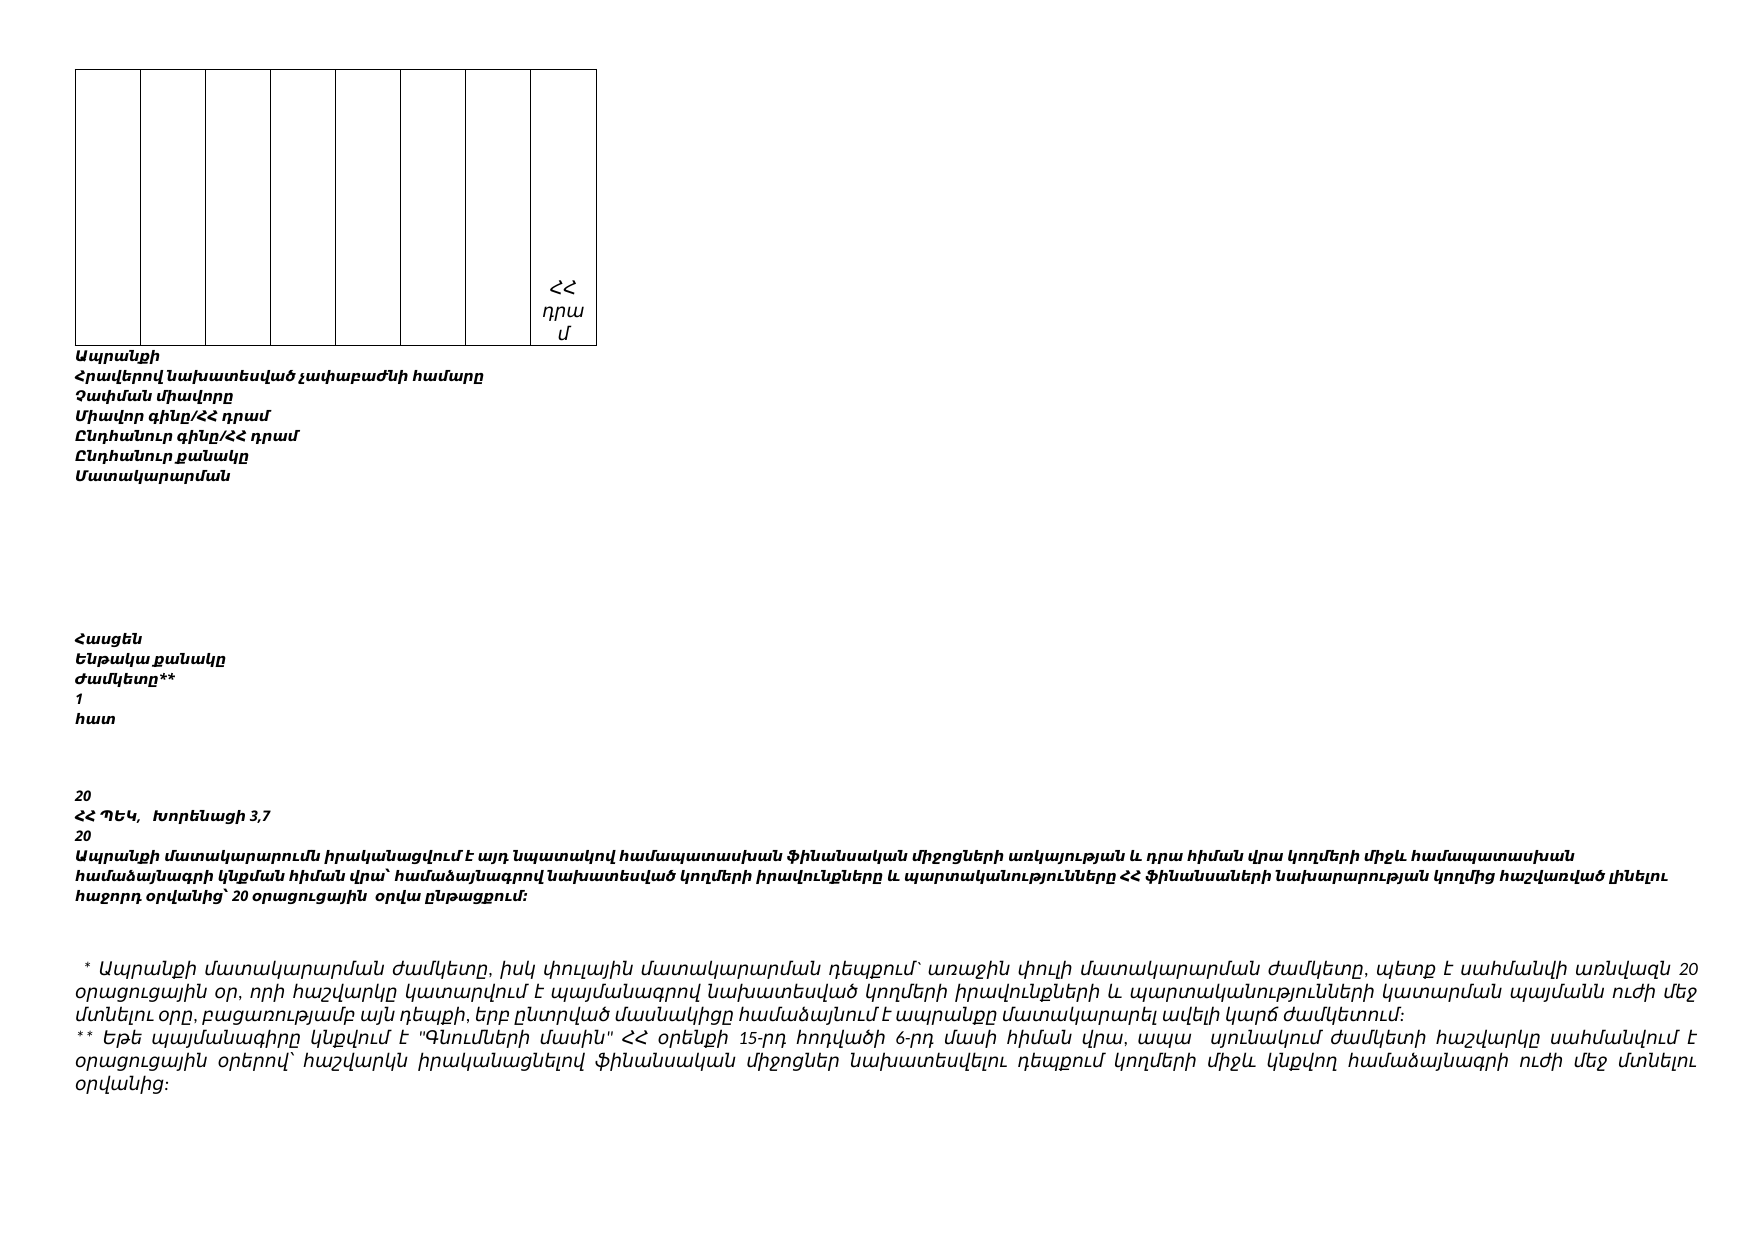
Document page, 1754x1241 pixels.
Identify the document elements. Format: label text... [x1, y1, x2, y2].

text * Ապրանքի մատակարարման ժամկետը, իսկ փուլային մատակարարման դեպքում` առաջին փուլի մատակարարման ժամկետը, պետք է սահմանվի առնվազն 20 օրացուցային օր, որի հաշվարկը կատարվում է պայմանագրով նախատեսված կողմերի իրավունքների և պարտականությունների կատարման պայմանն ուժի մեջ մտնելու օրը, բացառությամբ այն դեպքի, երբ ընտրված մասնակիցը համաձայնում է ապրանքը մատակարարել ավելի կարճ ժամկետում: [75, 957, 1698, 1026]
text ** Եթե պայմանագիրը կնքվում է "Գնումների մասին" ՀՀ օրենքի 15-րդ հոդվածի 6-րդ մասի հիման վրա, ապա սյունակում ժամկետի հաշվարկը սահմանվում է օրացուցային օրերով՝ հաշվարկն իրականացնելով ֆինանսական միջոցներ նախատեսվելու դեպքում կողմերի միջև կնքվող համաձայնագրի ուժի մեջ մտնելու օրվանից: [75, 1026, 1698, 1094]
text ՀՀ դրամ [542, 70, 585, 345]
